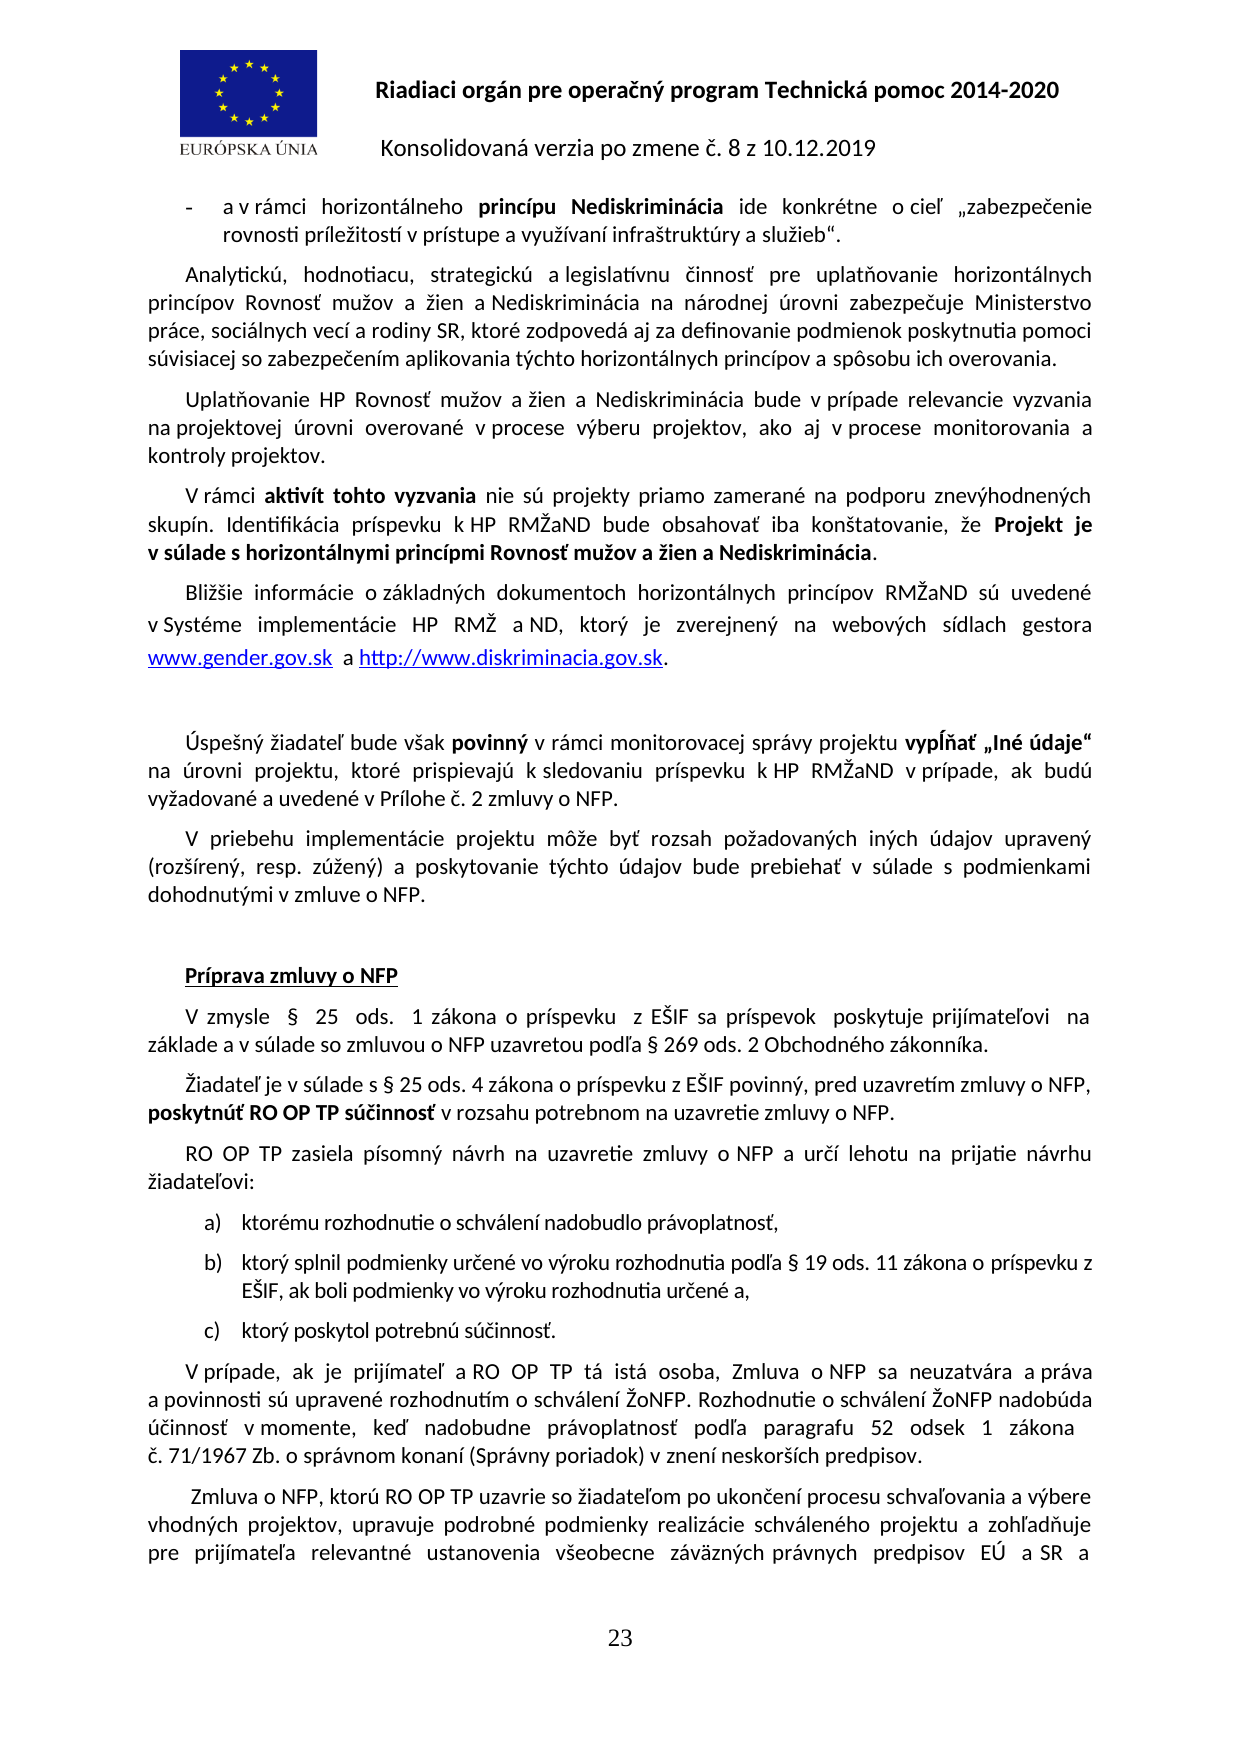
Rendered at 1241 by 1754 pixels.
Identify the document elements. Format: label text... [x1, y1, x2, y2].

list ktorý poskytol potrebnú súčinnosť. [204, 1317, 1093, 1345]
list ktorý splnil podmienky určené vo výroku rozhodnutia podľa § 19 ods. 11 zákona o príspevku z EŠIF, ak boli podmienky vo výroku rozhodnutia určené a, [204, 1248, 1093, 1304]
picture [179, 50, 318, 155]
text Uplatňovanie HP Rovnosť mužov a žien a Nediskriminácia bude v prípade relevancie vyzvania na projektovej úrovni overované v procese výberu projektov, ako aj v procese monitorovania a kontroly projektov. [148, 385, 1093, 469]
text Úspešný žiadateľ bude však povinný v rámci monitorovacej správy projektu vypĺňať „Iné údaje“ na úrovni projektu, ktoré prispievajú k sledovaniu príspevku k HP RMŽaND v prípade, ak budú vyžadované a uvedené v Prílohe č. 2 zmluvy o NFP. [148, 728, 1093, 812]
text V prípade, ak je prijímateľ a RO OP TP tá istá osoba, Zmluva o NFP sa neuzatvára a práva a povinnosti sú upravené rozhodnutím o schválení ŽoNFP. Rozhodnutie o schválení ŽoNFP nadobúda účinnosť v momente, keď nadobudne právoplatnosť podľa paragrafu 52 odsek 1 zákona č. 71/1967 Zb. o správnom konaní (Správny poriadok) v znení neskorších predpisov. [148, 1357, 1093, 1469]
list a v rámci horizontálneho princípu Nediskriminácia ide konkrétne o cieľ „zabezpečenie rovnosti príležitostí v prístupe a využívaní infraštruktúry a služieb“. [185, 192, 1093, 248]
text Žiadateľ je v súlade s § 25 ods. 4 zákona o príspevku z EŠIF povinný, pred uzavretím zmluvy o NFP, poskytnúť RO OP TP súčinnosť v rozsahu potrebnom na uzavretie zmluvy o NFP. [148, 1071, 1093, 1127]
text V priebehu implementácie projektu môže byť rozsah požadovaných iných údajov upravený (rozšírený, resp. zúžený) a poskytovanie týchto údajov bude prebiehať v súlade s podmienkami dohodnutými v zmluve o NFP. [148, 824, 1093, 908]
text Príprava zmluvy o NFP [148, 961, 1093, 989]
text RO OP TP zasiela písomný návrh na uzavretie zmluvy o NFP a určí lehotu na prijatie návrhu žiadateľovi: [148, 1139, 1093, 1195]
text Analytickú, hodnotiacu, strategickú a legislatívnu činnosť pre uplatňovanie horizontálnych princípov Rovnosť mužov a žien a Nediskriminácia na národnej úrovni zabezpečuje Ministerstvo práce, sociálnych vecí a rodiny SR, ktoré zodpovedá aj za definovanie podmienok poskytnutia pomoci súvisiacej so zabezpečením aplikovania týchto horizontálnych princípov a spôsobu ich overovania. [148, 261, 1093, 373]
text V zmysle § 25 ods. 1 zákona o príspevku z EŠIF sa príspevok poskytuje prijímateľovi na základe a v súlade so zmluvou o NFP uzavretou podľa § 269 ods. 2 Obchodného zákonníka. [148, 1002, 1093, 1058]
text Bližšie informácie o základných dokumentoch horizontálnych princípov RMŽaND sú uvedené v Systéme implementácie HP RMŽ a ND, ktorý je zverejnený na webových sídlach gestora www.gender.gov.sk a http://www.diskriminacia.gov.sk. [148, 578, 1093, 671]
text V rámci aktivít tohto vyzvania nie sú projekty priamo zamerané na podporu znevýhodnených skupín. Identifikácia príspevku k HP RMŽaND bude obsahovať iba konštatovanie, že Projekt je v súlade s horizontálnymi princípmi Rovnosť mužov a žien a Nediskriminácia. [148, 482, 1093, 566]
list ktorému rozhodnutie o schválení nadobudlo právoplatnosť, [204, 1208, 1093, 1236]
